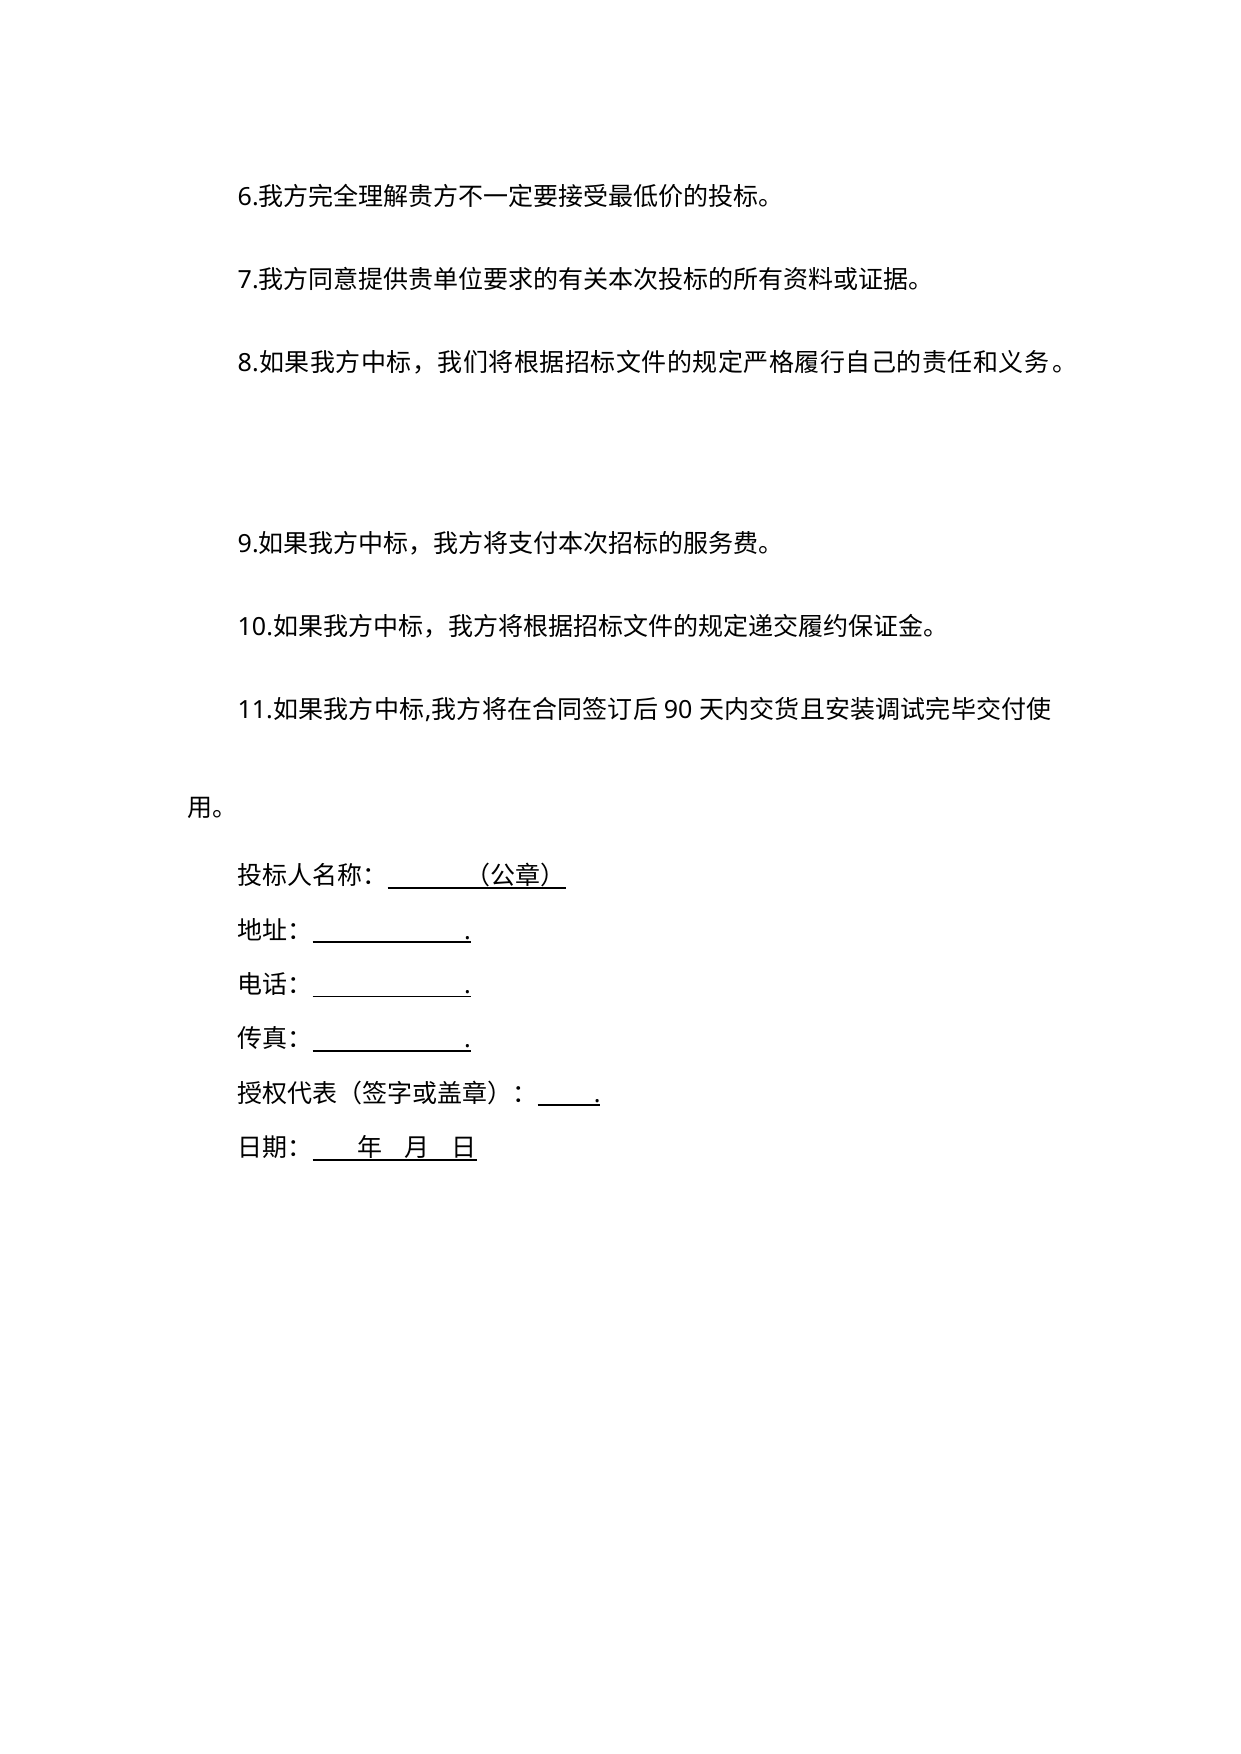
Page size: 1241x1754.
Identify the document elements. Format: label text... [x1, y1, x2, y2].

text 6.我方完全理解贵方不一定要接受最低价的投标。 [187, 162, 1053, 227]
text 日期： 年 月 日 [187, 1128, 890, 1164]
text 11.如果我方中标,我方将在合同签订后90 天内交货且安装调试完毕交付使用。 [187, 675, 1053, 838]
text 投标人名称： （公章） [187, 856, 890, 892]
text 电话： . [187, 964, 890, 1001]
text 7.我方同意提供贵单位要求的有关本次投标的所有资料或证据。 [187, 245, 1053, 310]
text 授权代表（签字或盖章）： . [187, 1073, 890, 1109]
text 地址： . [187, 910, 890, 946]
text 传真： . [187, 1019, 890, 1055]
text 9.如果我方中标，我方将支付本次招标的服务费。 [187, 509, 1053, 574]
text 10.如果我方中标，我方将根据招标文件的规定递交履约保证金。 [187, 592, 1053, 657]
text 8.如果我方中标，我们将根据招标文件的规定严格履行自己的责任和义务。 [187, 328, 1053, 491]
